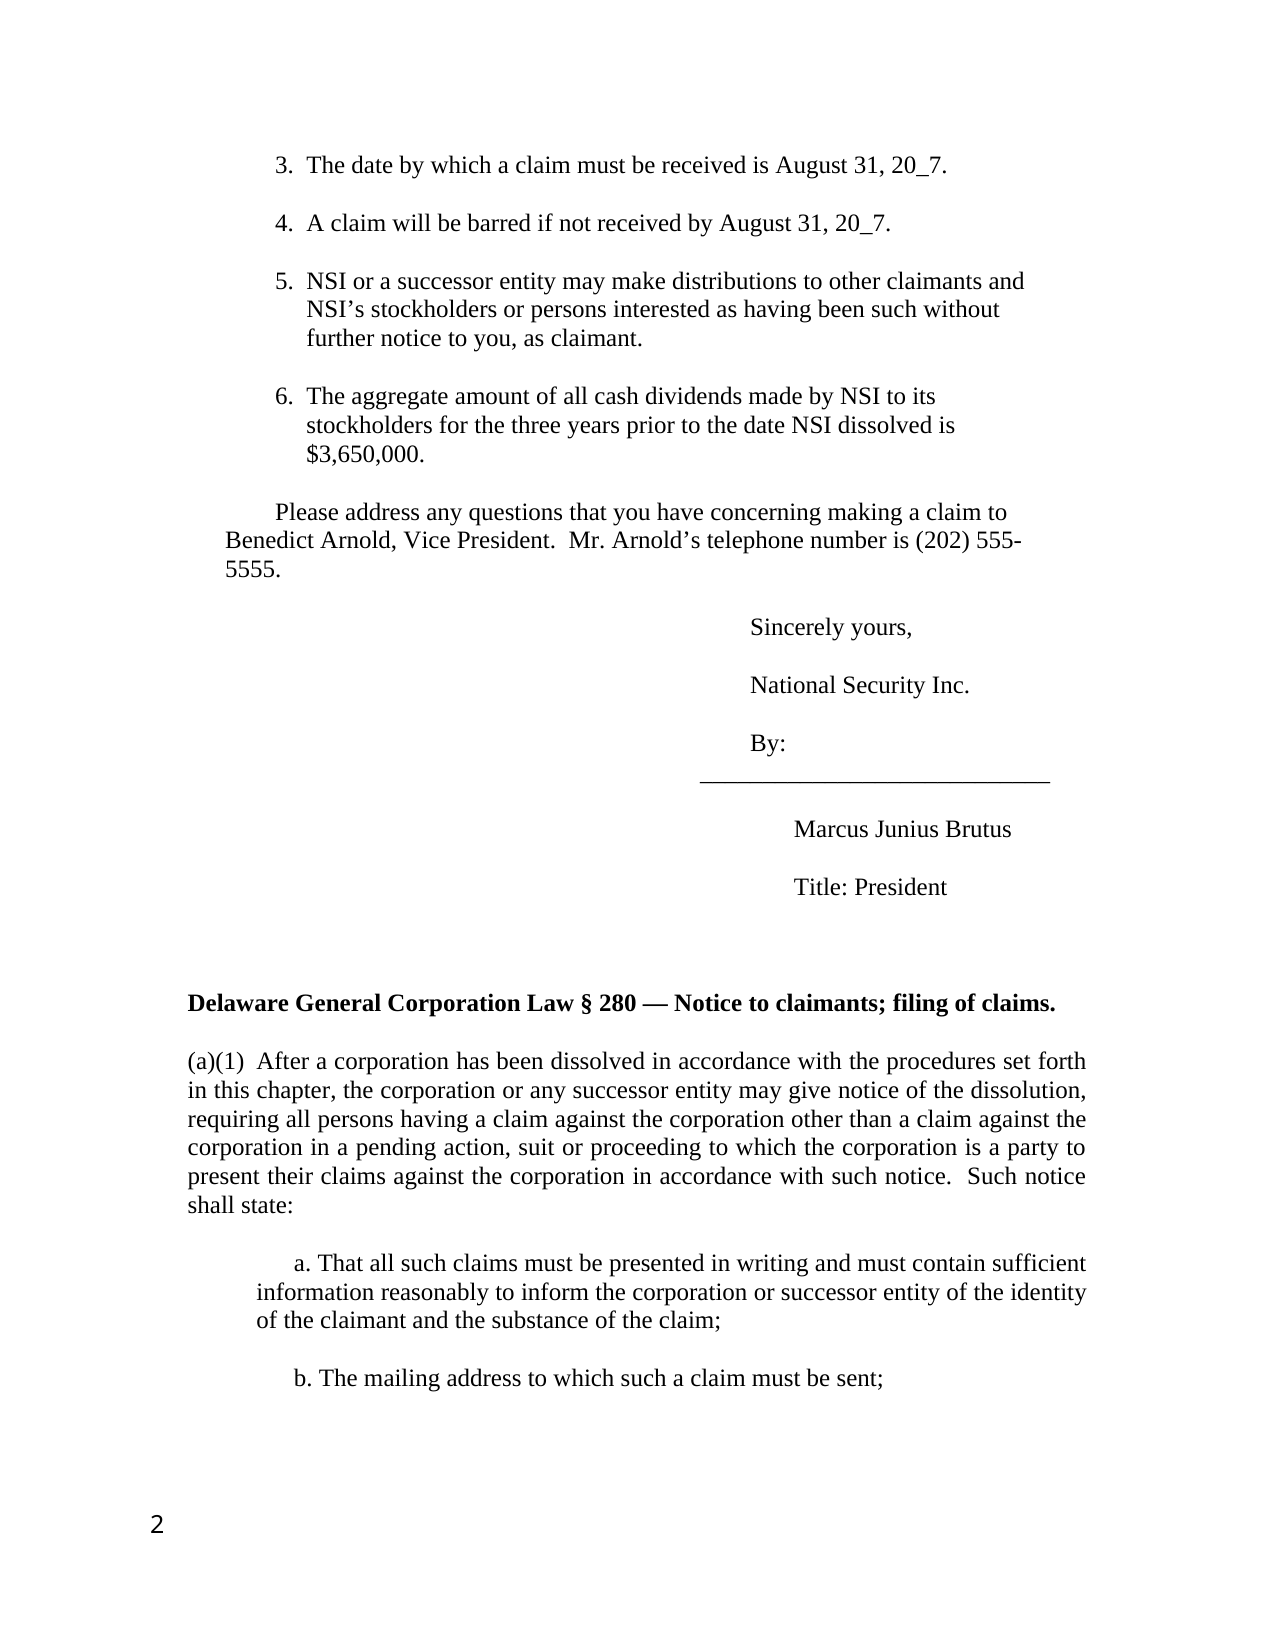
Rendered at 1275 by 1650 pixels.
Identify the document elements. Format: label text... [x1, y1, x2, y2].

text By: ____________________________ [700, 728, 1050, 782]
text National Security Inc. [700, 670, 1050, 699]
text Sincerely yours, [700, 612, 1050, 641]
text Delaware General Corporation Law § 280 — Notice to claimants; filing of claims. [187, 988, 1087, 1017]
text Title: President [700, 872, 1050, 901]
text (a)(1) After a corporation has been dissolved in accordance with the procedures set forth in this chapter, the corporation or any successor entity may give notice of the dissolution, requiring all persons having a claim against the corporation other than a claim against the corporation in a pending action, suit or proceeding to which the corporation is a party to present their claims against the corporation in accordance with such notice. Such notice shall state: [187, 1046, 1087, 1219]
text a. That all such claims must be presented in writing and must contain sufficient information reasonably to inform the corporation or successor entity of the identity of the claimant and the substance of the claim; [187, 1248, 1087, 1334]
text Marcus Junius Brutus [700, 814, 1050, 843]
text 5. NSI or a successor entity may make distributions to other claimants and NSI’s stockholders or persons interested as having been such without further notice to you, as claimant. [225, 266, 1050, 352]
text 4. A claim will be barred if not received by August 31, 20_7. [225, 208, 1050, 237]
text 3. The date by which a claim must be received is August 31, 20_7. [225, 150, 1050, 179]
text 6. The aggregate amount of all cash dividends made by NSI to its stockholders for the three years prior to the date NSI dissolved is $3,650,000. [225, 381, 1050, 467]
text b. The mailing address to which such a claim must be sent; [187, 1363, 1087, 1392]
text Please address any questions that you have concerning making a claim to Benedict Arnold, Vice President. Mr. Arnold’s telephone number is (202) 555-5555. [225, 497, 1050, 583]
